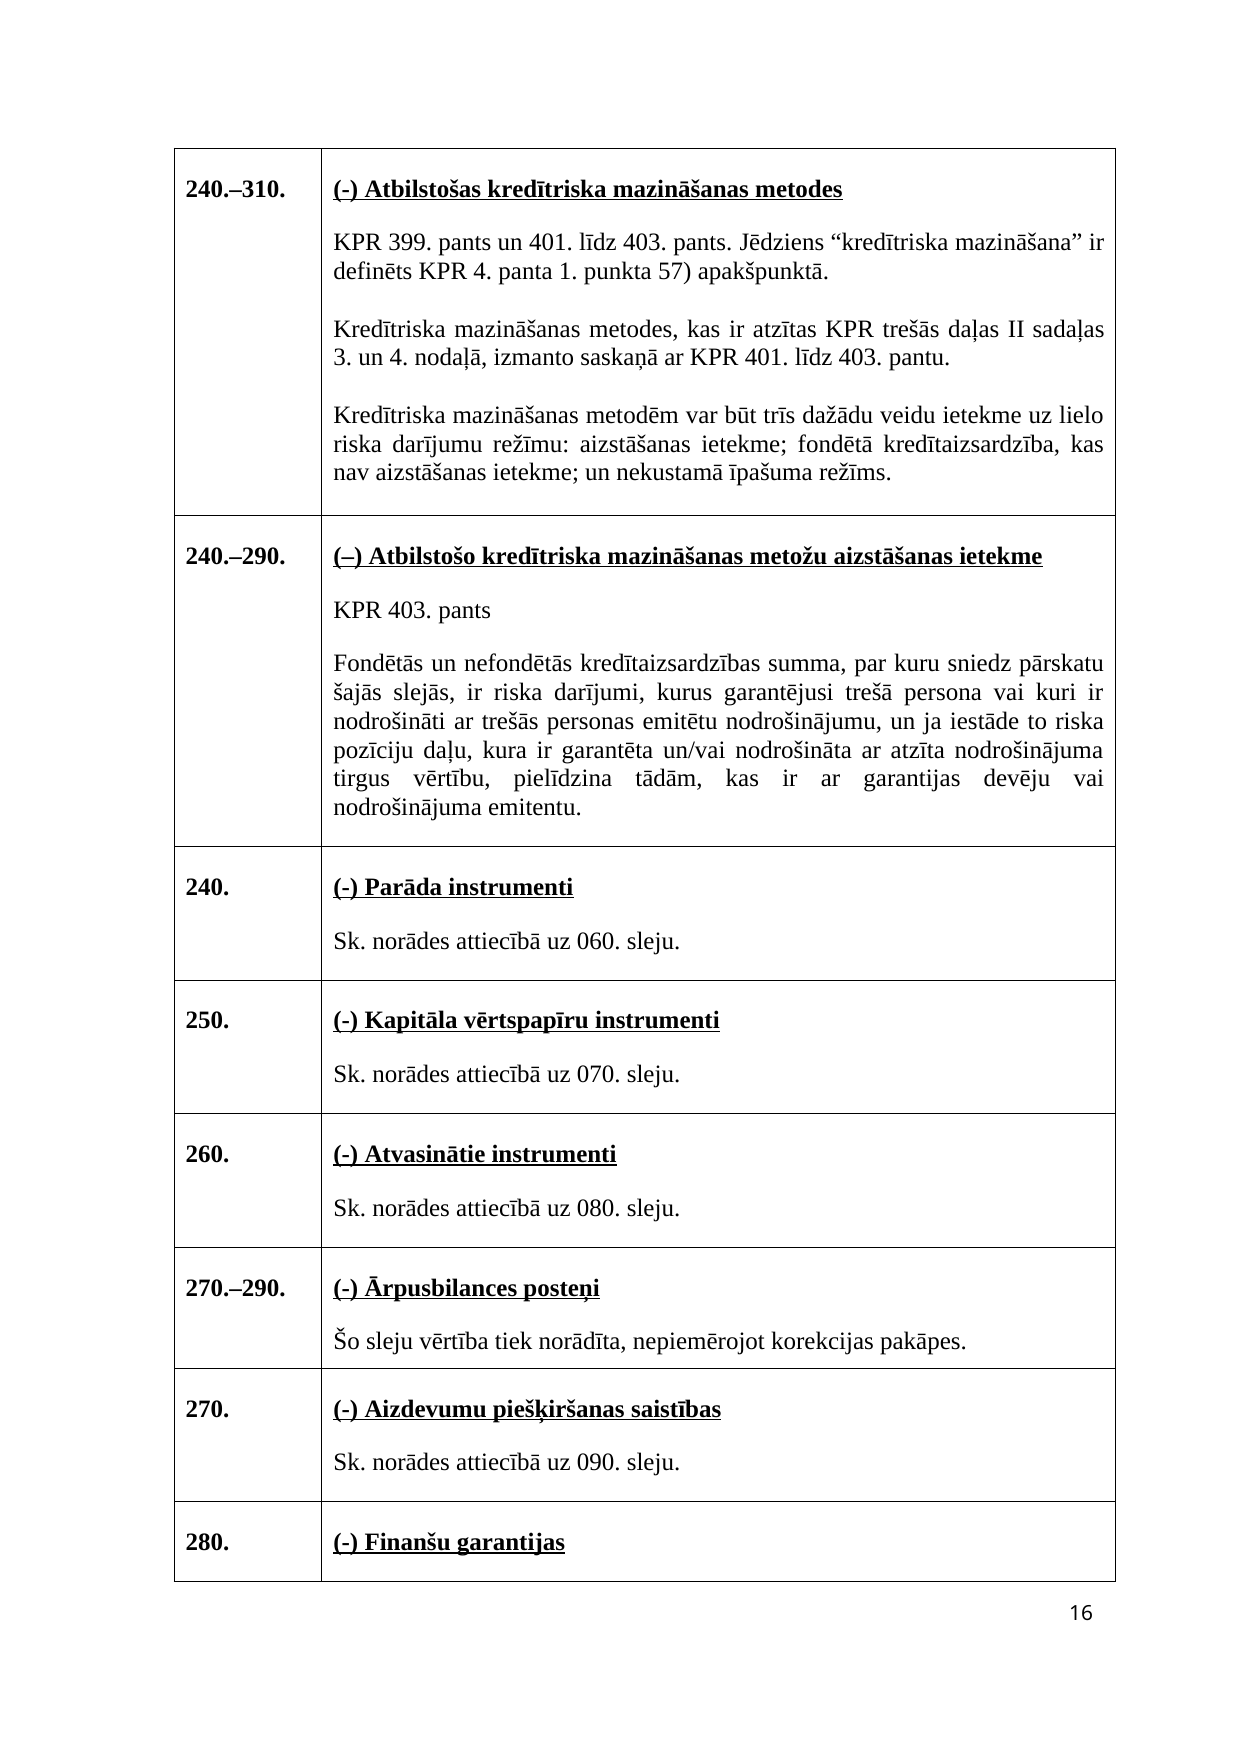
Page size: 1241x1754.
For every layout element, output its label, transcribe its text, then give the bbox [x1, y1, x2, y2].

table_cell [322, 1502, 1115, 1581]
table_cell (-) Atvasinātie instrumenti Sk. norādes attiecībā uz 080. sleju. [322, 1114, 1115, 1247]
table_cell 240.–310. [175, 149, 321, 515]
table_cell 250. [175, 981, 321, 1113]
table_cell 260. [175, 1114, 321, 1247]
table_cell (-) Parāda instrumenti Sk. norādes attiecībā uz 060. sleju. [322, 847, 1115, 979]
table_cell (-) Ārpusbilances posteņi Šo sleju vērtība tiek norādīta, nepiemērojot korekcijas pakāpes. [322, 1248, 1115, 1368]
table_cell 240. [175, 847, 321, 979]
table_cell (-) Kapitāla vērtspapīru instrumenti Sk. norādes attiecībā uz 070. sleju. [322, 981, 1115, 1113]
table_cell 270. [175, 1369, 321, 1501]
table_cell 240.–290. [175, 516, 321, 846]
table_cell 280. [175, 1502, 321, 1581]
table_cell (–) Atbilstošo kredītriska mazināšanas metožu aizstāšanas ietekme KPR 403. pants Fondētās un nefondētās kredītaizsardzības summa, par kuru sniedz pārskatu šajās slejās, ir riska darījumi, kurus garantējusi trešā persona vai kuri ir nodrošināti ar trešās personas emitētu nodrošinājumu, un ja iestāde to riska pozīciju daļu, kura ir garantēta un/vai nodrošināta ar atzīta nodrošinājuma tirgus vērtību, pielīdzina tādām, kas ir ar garantijas devēju vai nodrošinājuma emitentu. [322, 516, 1115, 846]
table_cell (-) Aizdevumu piešķiršanas saistības Sk. norādes attiecībā uz 090. sleju. [322, 1369, 1115, 1501]
table_cell (-) Atbilstošas kredītriska mazināšanas metodes KPR 399. pants un 401. līdz 403. pants. Jēdziens “kredītriska mazināšana” ir definēts KPR 4. panta 1. punkta 57) apakšpunktā. Kredītriska mazināšanas metodes, kas ir atzītas KPR trešās daļas II sadaļas 3. un 4. nodaļā, izmanto saskaņā ar KPR 401. līdz 403. pantu. Kredītriska mazināšanas metodēm var būt trīs dažādu veidu ietekme uz lielo riska darījumu režīmu: aizstāšanas ietekme; fondētā kredītaizsardzība, kas nav aizstāšanas ietekme; un nekustamā īpašuma režīms. [322, 149, 1115, 515]
table_cell 270.–290. [175, 1248, 321, 1368]
